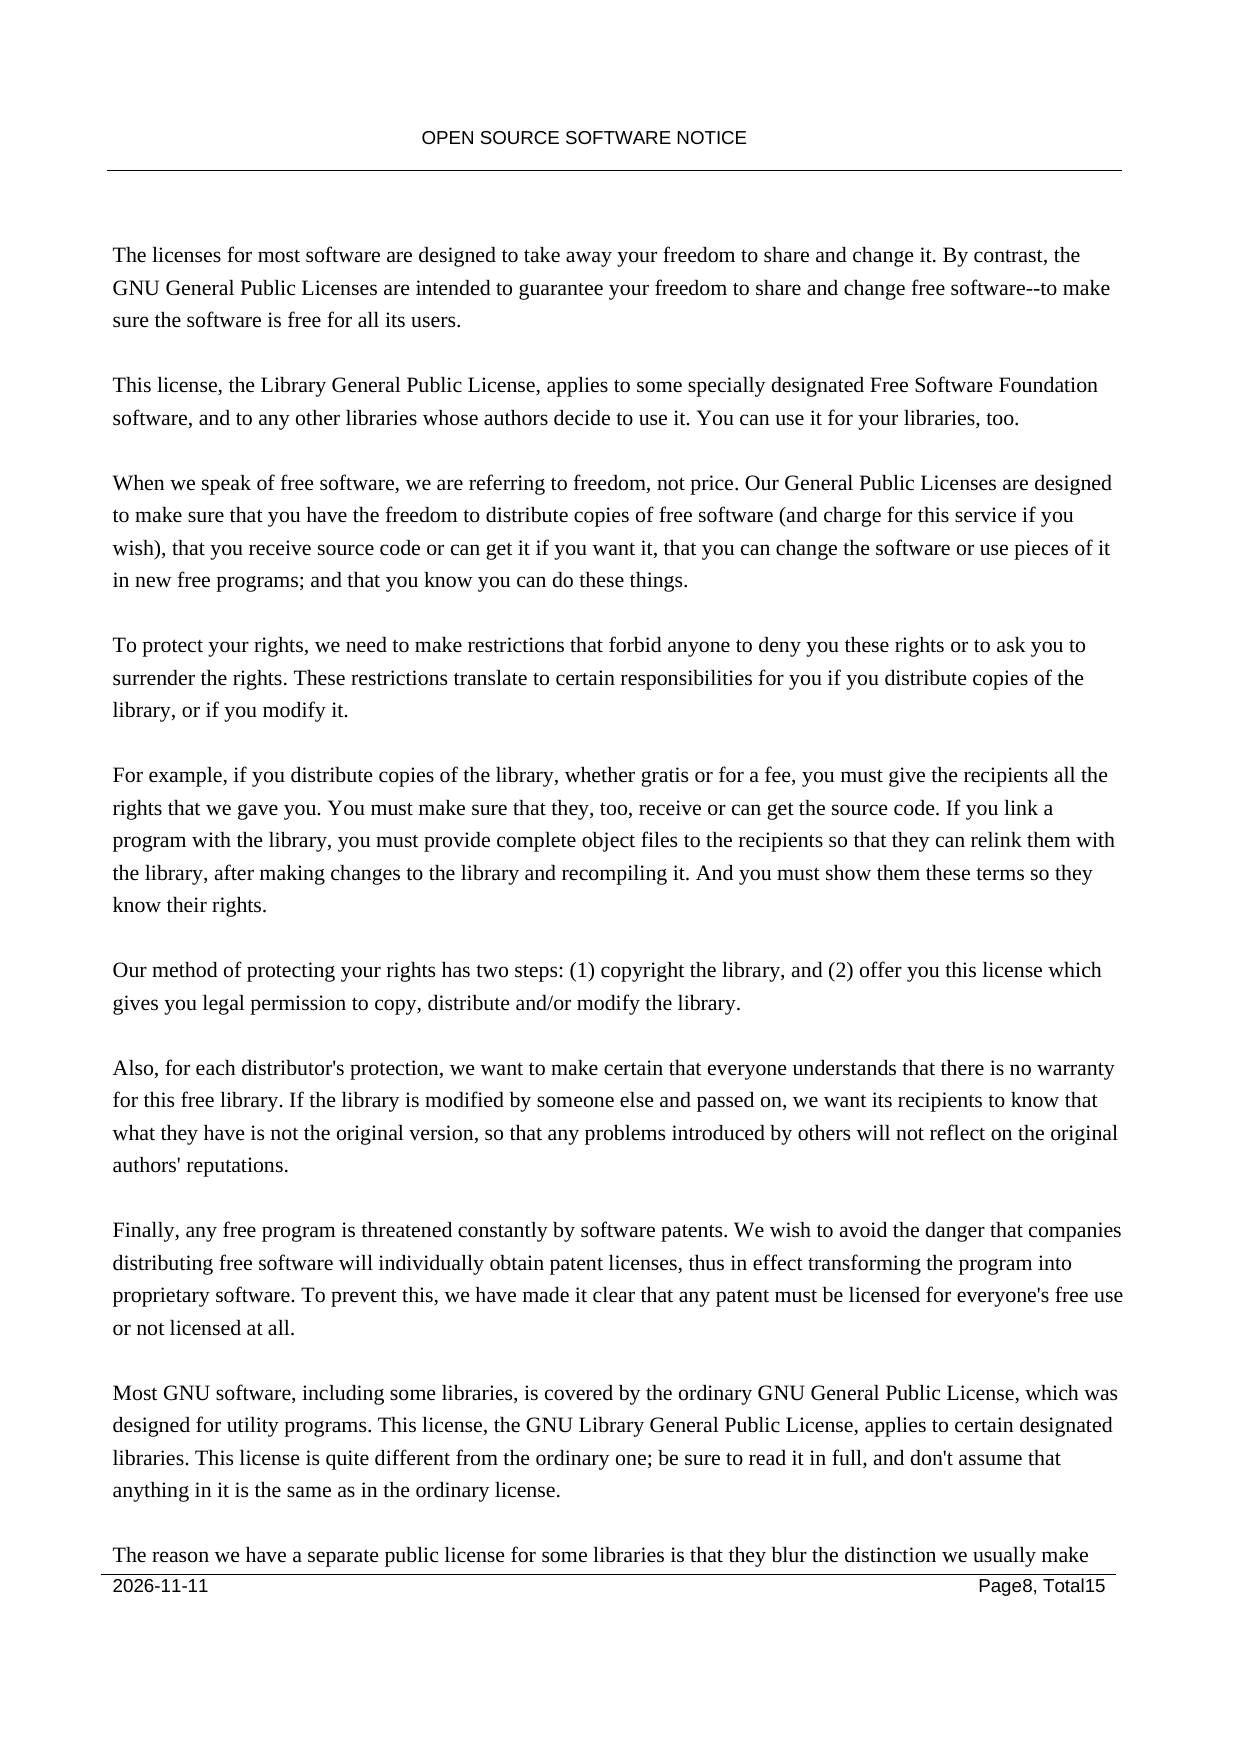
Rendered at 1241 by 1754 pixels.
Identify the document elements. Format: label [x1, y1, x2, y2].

text [112, 206, 1128, 1571]
